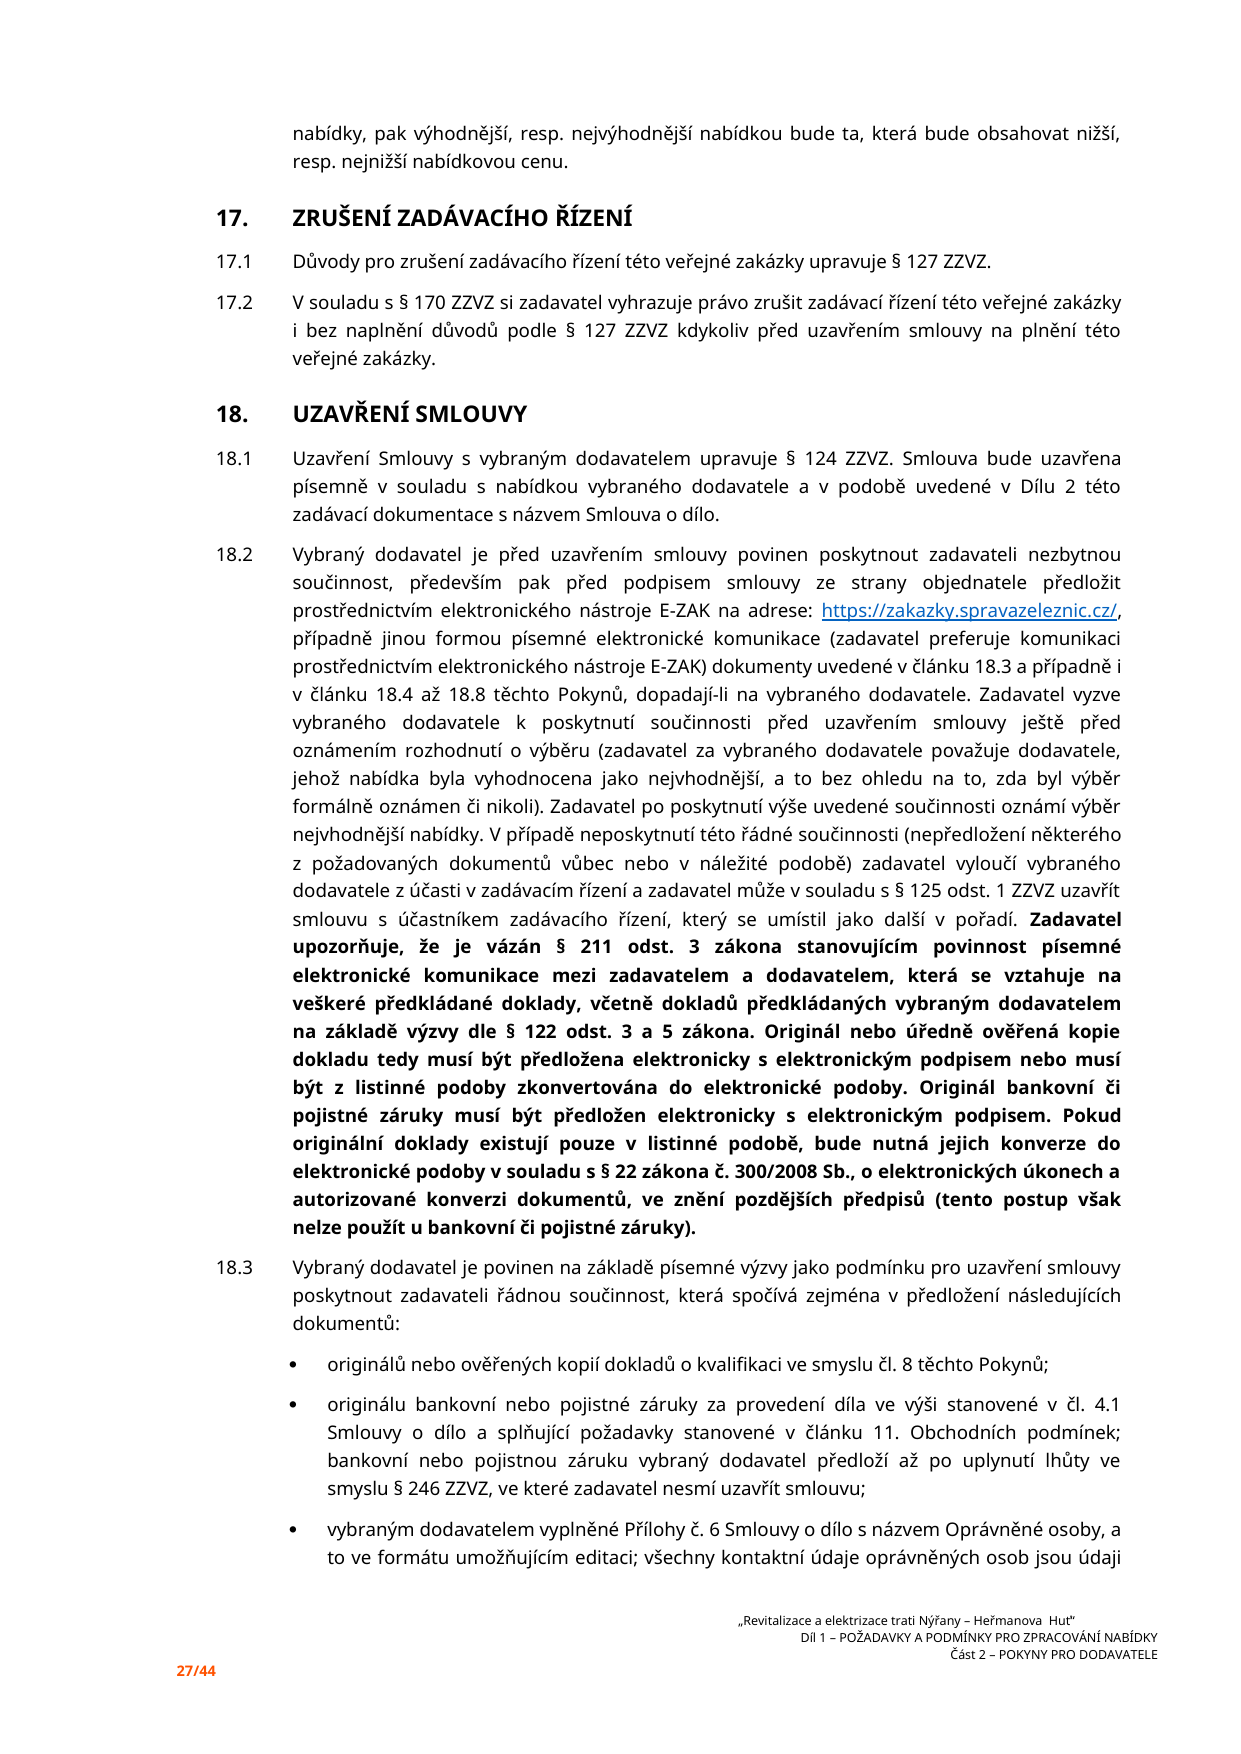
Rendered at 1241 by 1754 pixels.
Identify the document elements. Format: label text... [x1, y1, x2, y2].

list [292, 121, 1122, 174]
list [289, 1516, 1122, 1570]
text Vybraný dodavatel je povinen na základě písemné výzvy jako podmínku pro uzavření smlouvy poskytnout zadavateli řádnou součinnost, která spočívá zejména v předložení následujících dokumentů: [216, 1254, 1122, 1336]
text Vybraný dodavatel je před uzavřením smlouvy povinen poskytnout zadavateli nezbytnou součinnost, především pak před podpisem smlouvy ze strany objednatele předložit prostřednictvím elektronického nástroje E-ZAK na adrese: https://zakazky.spravazeleznic.cz/, případně jinou formou písemné elektronické komunikace (zadavatel preferuje komunikaci prostřednictvím elektronického nástroje E-ZAK) dokumenty uvedené v článku 18.3 a případně i v článku 18.4 až 18.8 těchto Pokynů, dopadají-li na vybraného dodavatele. Zadavatel vyzve vybraného dodavatele k poskytnutí součinnosti před uzavřením smlouvy ještě před oznámením rozhodnutí o výběru (zadavatel za vybraného dodavatele považuje dodavatele, jehož nabídka byla vyhodnocena jako nejvhodnější, a to bez ohledu na to, zda byl výběr formálně oznámen či nikoli). Zadavatel po poskytnutí výše uvedené součinnosti oznámí výběr nejvhodnější nabídky. V případě neposkytnutí této řádné součinnosti (nepředložení některého z požadovaných dokumentů vůbec nebo v náležité podobě) zadavatel vyloučí vybraného dodavatele z účasti v zadávacím řízení a zadavatel může v souladu s § 125 odst. 1 ZZVZ uzavřít smlouvu s účastníkem zadávacího řízení, který se umístil jako další v pořadí. Zadavatel upozorňuje, že je vázán § 211 odst. 3 zákona stanovujícím povinnost písemné elektronické komunikace mezi zadavatelem a dodavatelem, která se vztahuje na veškeré předkládané doklady, včetně dokladů předkládaných vybraným dodavatelem na základě výzvy dle § 122 odst. 3 a 5 zákona. Originál nebo úředně ověřená kopie dokladu tedy musí být předložena elektronicky s elektronickým podpisem nebo musí být z listinné podoby zkonvertována do elektronické podoby. Originál bankovní či pojistné záruky musí být předložen elektronicky s elektronickým podpisem. Pokud originální doklady existují pouze v listinné podobě, bude nutná jejich konverze do elektronické podoby v souladu s § 22 zákona č. 300/2008 Sb., o elektronických úkonech a autorizované konverzi dokumentů, ve znění pozdějších předpisů (tento postup však nelze použít u bankovní či pojistné záruky). [216, 542, 1122, 1239]
text UZAVŘENÍ SMLOUVY [216, 398, 1122, 429]
text V souladu s § 170 ZZVZ si zadavatel vyhrazuje právo zrušit zadávací řízení této veřejné zakázky i bez naplnění důvodů podle § 127 ZZVZ kdykoliv před uzavřením smlouvy na plnění této veřejné zakázky. [216, 289, 1122, 371]
text Důvody pro zrušení zadávacího řízení této veřejné zakázky upravuje § 127 ZZVZ. [216, 248, 1122, 274]
list originálu bankovní nebo pojistné záruky za provedení díla ve výši stanovené v čl. 4.1 Smlouvy o dílo a splňující požadavky stanovené v článku 11. Obchodních podmínek; bankovní nebo pojistnou záruku vybraný dodavatel předloží až po uplynutí lhůty ve smyslu § 246 ZZVZ, ve které zadavatel nesmí uzavřít smlouvu; [289, 1392, 1122, 1501]
text Uzavření Smlouvy s vybraným dodavatelem upravuje § 124 ZZVZ. Smlouva bude uzavřena písemně v souladu s nabídkou vybraného dodavatele a v podobě uvedené v Dílu 2 této zadávací dokumentace s názvem Smlouva o dílo. [216, 445, 1122, 527]
text ZRUŠENÍ ZADÁVACÍHO ŘÍZENÍ [216, 202, 1122, 233]
list originálů nebo ověřených kopií dokladů o kvalifikaci ve smyslu čl. 8 těchto Pokynů; [289, 1351, 1122, 1377]
